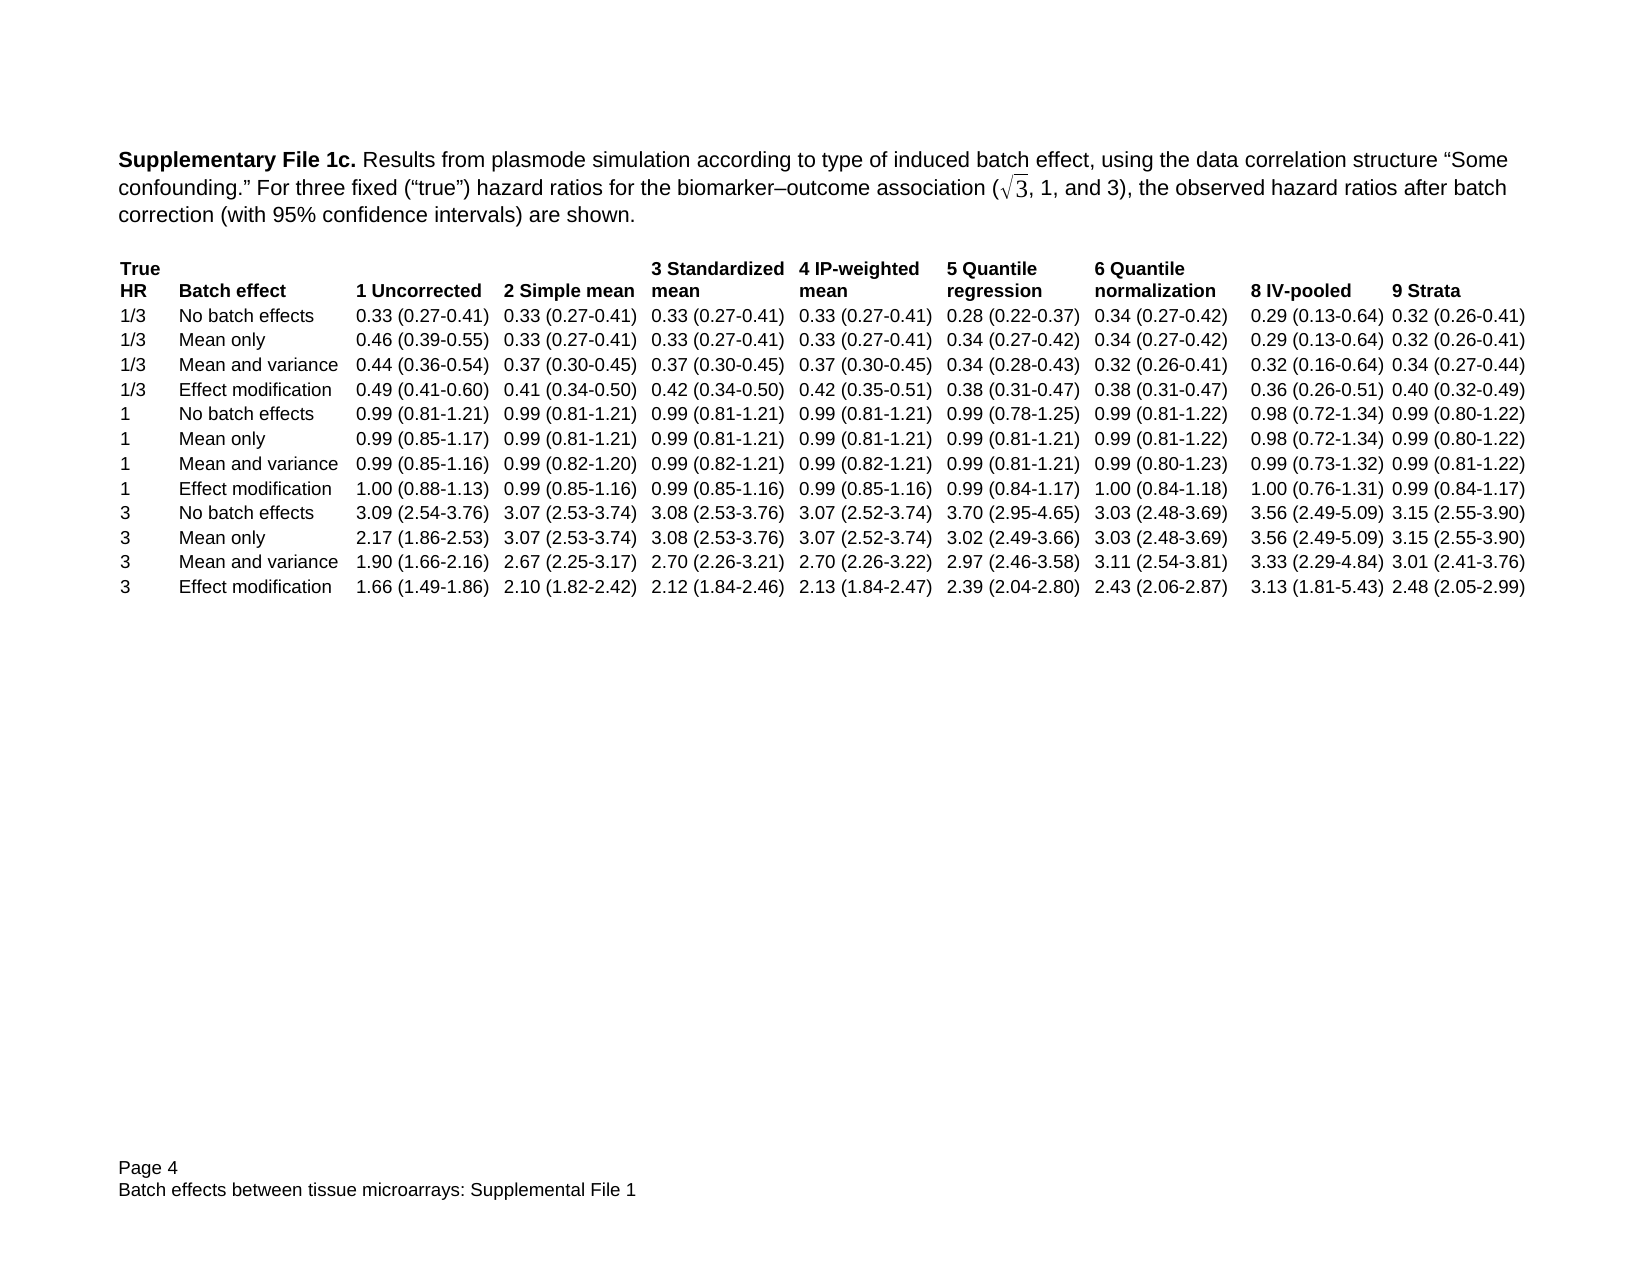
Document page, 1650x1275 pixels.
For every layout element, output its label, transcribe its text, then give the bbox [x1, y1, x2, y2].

table_cell 2.39 (2.04-2.80) [945, 575, 1093, 599]
table_cell 0.99 (0.82-1.21) [650, 451, 797, 476]
table_cell 3.01 (2.41-3.76) [1390, 550, 1532, 574]
table_cell 0.32 (0.26-0.41) [1093, 352, 1249, 377]
table_cell 3 [118, 575, 177, 599]
table_cell 0.40 (0.32-0.49) [1390, 377, 1532, 402]
table_cell 0.33 (0.27-0.41) [798, 328, 945, 352]
table_cell 0.99 (0.85-1.16) [798, 476, 945, 500]
table_cell 0.37 (0.30-0.45) [502, 352, 650, 377]
table_cell 0.33 (0.27-0.41) [650, 328, 797, 352]
table_cell 0.49 (0.41-0.60) [354, 377, 502, 402]
table_cell 0.98 (0.72-1.34) [1249, 426, 1390, 451]
table_cell 0.99 (0.84-1.17) [945, 476, 1093, 500]
table_header 2 Simple mean [502, 257, 650, 303]
table_cell 3.03 (2.48-3.69) [1093, 525, 1249, 550]
table_cell 0.99 (0.81-1.21) [502, 402, 650, 426]
table_cell 0.98 (0.72-1.34) [1249, 402, 1390, 426]
table_cell 0.99 (0.85-1.16) [650, 476, 797, 500]
table_cell 2.97 (2.46-3.58) [945, 550, 1093, 574]
table_header 5 Quantile regression [945, 257, 1093, 303]
table_cell 0.99 (0.85-1.17) [354, 426, 502, 451]
table_header 6 Quantile normalization [1093, 257, 1249, 303]
table_cell Mean only [177, 426, 354, 451]
table_cell 2.43 (2.06-2.87) [1093, 575, 1249, 599]
table_cell 0.99 (0.84-1.17) [1390, 476, 1532, 500]
table_cell 0.99 (0.73-1.32) [1249, 451, 1390, 476]
table_cell 0.42 (0.35-0.51) [798, 377, 945, 402]
table_cell 3.07 (2.52-3.74) [798, 500, 945, 525]
table_cell Effect modification [177, 575, 354, 599]
table_cell 3.13 (1.81-5.43) [1249, 575, 1390, 599]
table_cell 0.34 (0.28-0.43) [945, 352, 1093, 377]
table_cell 2.70 (2.26-3.21) [650, 550, 797, 574]
table_cell No batch effects [177, 402, 354, 426]
table_cell 0.33 (0.27-0.41) [650, 303, 797, 328]
table_cell 3.07 (2.52-3.74) [798, 525, 945, 550]
table_cell 0.34 (0.27-0.42) [945, 328, 1093, 352]
table_cell 0.33 (0.27-0.41) [502, 328, 650, 352]
table_cell 3.08 (2.53-3.76) [650, 525, 797, 550]
table_cell 0.32 (0.16-0.64) [1249, 352, 1390, 377]
table_cell 1/3 [118, 303, 177, 328]
table_cell 0.32 (0.26-0.41) [1390, 328, 1532, 352]
table_cell 0.99 (0.81-1.22) [1093, 402, 1249, 426]
table_cell 0.99 (0.85-1.16) [502, 476, 650, 500]
table_cell 0.99 (0.78-1.25) [945, 402, 1093, 426]
table_cell 0.38 (0.31-0.47) [1093, 377, 1249, 402]
table_cell 0.99 (0.81-1.21) [354, 402, 502, 426]
table_cell 0.34 (0.27-0.42) [1093, 303, 1249, 328]
table_cell 0.37 (0.30-0.45) [798, 352, 945, 377]
table_cell 1.90 (1.66-2.16) [354, 550, 502, 574]
table_cell 3.11 (2.54-3.81) [1093, 550, 1249, 574]
table_cell 0.32 (0.26-0.41) [1390, 303, 1532, 328]
table_cell Mean and variance [177, 550, 354, 574]
table_header 8 IV-pooled [1249, 257, 1390, 303]
table_cell 0.99 (0.81-1.21) [650, 426, 797, 451]
table_header 3 Standardized mean [650, 257, 797, 303]
table_cell 0.99 (0.81-1.21) [798, 426, 945, 451]
table_cell 1 [118, 476, 177, 500]
table_cell 0.29 (0.13-0.64) [1249, 303, 1390, 328]
table_cell 3 [118, 525, 177, 550]
table_cell 2.13 (1.84-2.47) [798, 575, 945, 599]
table_cell No batch effects [177, 303, 354, 328]
table_cell 2.17 (1.86-2.53) [354, 525, 502, 550]
table_cell 0.99 (0.80-1.22) [1390, 426, 1532, 451]
table_cell 3 [118, 500, 177, 525]
table_cell 0.34 (0.27-0.44) [1390, 352, 1532, 377]
table_cell 0.99 (0.80-1.23) [1093, 451, 1249, 476]
table_cell No batch effects [177, 500, 354, 525]
table_cell 3.33 (2.29-4.84) [1249, 550, 1390, 574]
table_cell 3.56 (2.49-5.09) [1249, 500, 1390, 525]
table_cell 3.07 (2.53-3.74) [502, 525, 650, 550]
table_cell 2.10 (1.82-2.42) [502, 575, 650, 599]
table_cell 2.70 (2.26-3.22) [798, 550, 945, 574]
table_cell 0.28 (0.22-0.37) [945, 303, 1093, 328]
table_cell Effect modification [177, 476, 354, 500]
table_cell 0.99 (0.81-1.21) [798, 402, 945, 426]
table_header Batch effect [177, 257, 354, 303]
table_cell 0.41 (0.34-0.50) [502, 377, 650, 402]
table_cell 0.99 (0.82-1.21) [798, 451, 945, 476]
table_cell 1 [118, 426, 177, 451]
table_cell 0.44 (0.36-0.54) [354, 352, 502, 377]
table_cell 3.70 (2.95-4.65) [945, 500, 1093, 525]
table_cell 3 [118, 550, 177, 574]
table_cell 3.15 (2.55-3.90) [1390, 525, 1532, 550]
table_cell 0.33 (0.27-0.41) [798, 303, 945, 328]
table_cell 1.00 (0.76-1.31) [1249, 476, 1390, 500]
table_cell 3.07 (2.53-3.74) [502, 500, 650, 525]
table_cell 0.46 (0.39-0.55) [354, 328, 502, 352]
table_cell 0.99 (0.81-1.21) [945, 426, 1093, 451]
table_cell 3.08 (2.53-3.76) [650, 500, 797, 525]
table_cell 0.36 (0.26-0.51) [1249, 377, 1390, 402]
table_cell 0.99 (0.81-1.22) [1390, 451, 1532, 476]
text Supplementary File 1c. Results from plasmode simulation according to type of induced batch effect, using the data correlation structure “Some confounding.” For three fixed (“true”) hazard ratios for the biomarker–outcome association (, 1, and 3), the observed hazard ratios after batch correction (with 95% confidence intervals) are shown. [118, 147, 1532, 227]
table_cell 1 [118, 402, 177, 426]
table_cell 3.15 (2.55-3.90) [1390, 500, 1532, 525]
table_cell 1/3 [118, 377, 177, 402]
table_header True HR [118, 257, 177, 303]
table_cell 1.00 (0.84-1.18) [1093, 476, 1249, 500]
table_cell Mean and variance [177, 352, 354, 377]
table_header 1 Uncorrected [354, 257, 502, 303]
table_cell 3.03 (2.48-3.69) [1093, 500, 1249, 525]
table_cell 0.99 (0.82-1.20) [502, 451, 650, 476]
table_cell 0.38 (0.31-0.47) [945, 377, 1093, 402]
table_cell 0.99 (0.81-1.21) [650, 402, 797, 426]
table_header 9 Strata [1390, 257, 1532, 303]
table_cell 0.99 (0.85-1.16) [354, 451, 502, 476]
table_cell 3.02 (2.49-3.66) [945, 525, 1093, 550]
table_cell 3.09 (2.54-3.76) [354, 500, 502, 525]
table_cell 2.12 (1.84-2.46) [650, 575, 797, 599]
table_cell Mean only [177, 525, 354, 550]
table_cell Mean only [177, 328, 354, 352]
table_cell 1/3 [118, 352, 177, 377]
table_cell 0.37 (0.30-0.45) [650, 352, 797, 377]
table_cell 1.66 (1.49-1.86) [354, 575, 502, 599]
table_cell 0.99 (0.81-1.21) [945, 451, 1093, 476]
table_cell 0.33 (0.27-0.41) [354, 303, 502, 328]
table_cell 0.33 (0.27-0.41) [502, 303, 650, 328]
table_cell 3.56 (2.49-5.09) [1249, 525, 1390, 550]
table_cell 0.99 (0.81-1.21) [502, 426, 650, 451]
table_header 4 IP-weighted mean [798, 257, 945, 303]
table_cell 0.99 (0.80-1.22) [1390, 402, 1532, 426]
table_cell 2.48 (2.05-2.99) [1390, 575, 1532, 599]
table_cell 0.34 (0.27-0.42) [1093, 328, 1249, 352]
table_cell 0.42 (0.34-0.50) [650, 377, 797, 402]
table_cell 0.29 (0.13-0.64) [1249, 328, 1390, 352]
table_cell 1/3 [118, 328, 177, 352]
table_cell Effect modification [177, 377, 354, 402]
table_cell Mean and variance [177, 451, 354, 476]
table_cell 1 [118, 451, 177, 476]
table_cell 0.99 (0.81-1.22) [1093, 426, 1249, 451]
table_cell 2.67 (2.25-3.17) [502, 550, 650, 574]
table_cell 1.00 (0.88-1.13) [354, 476, 502, 500]
